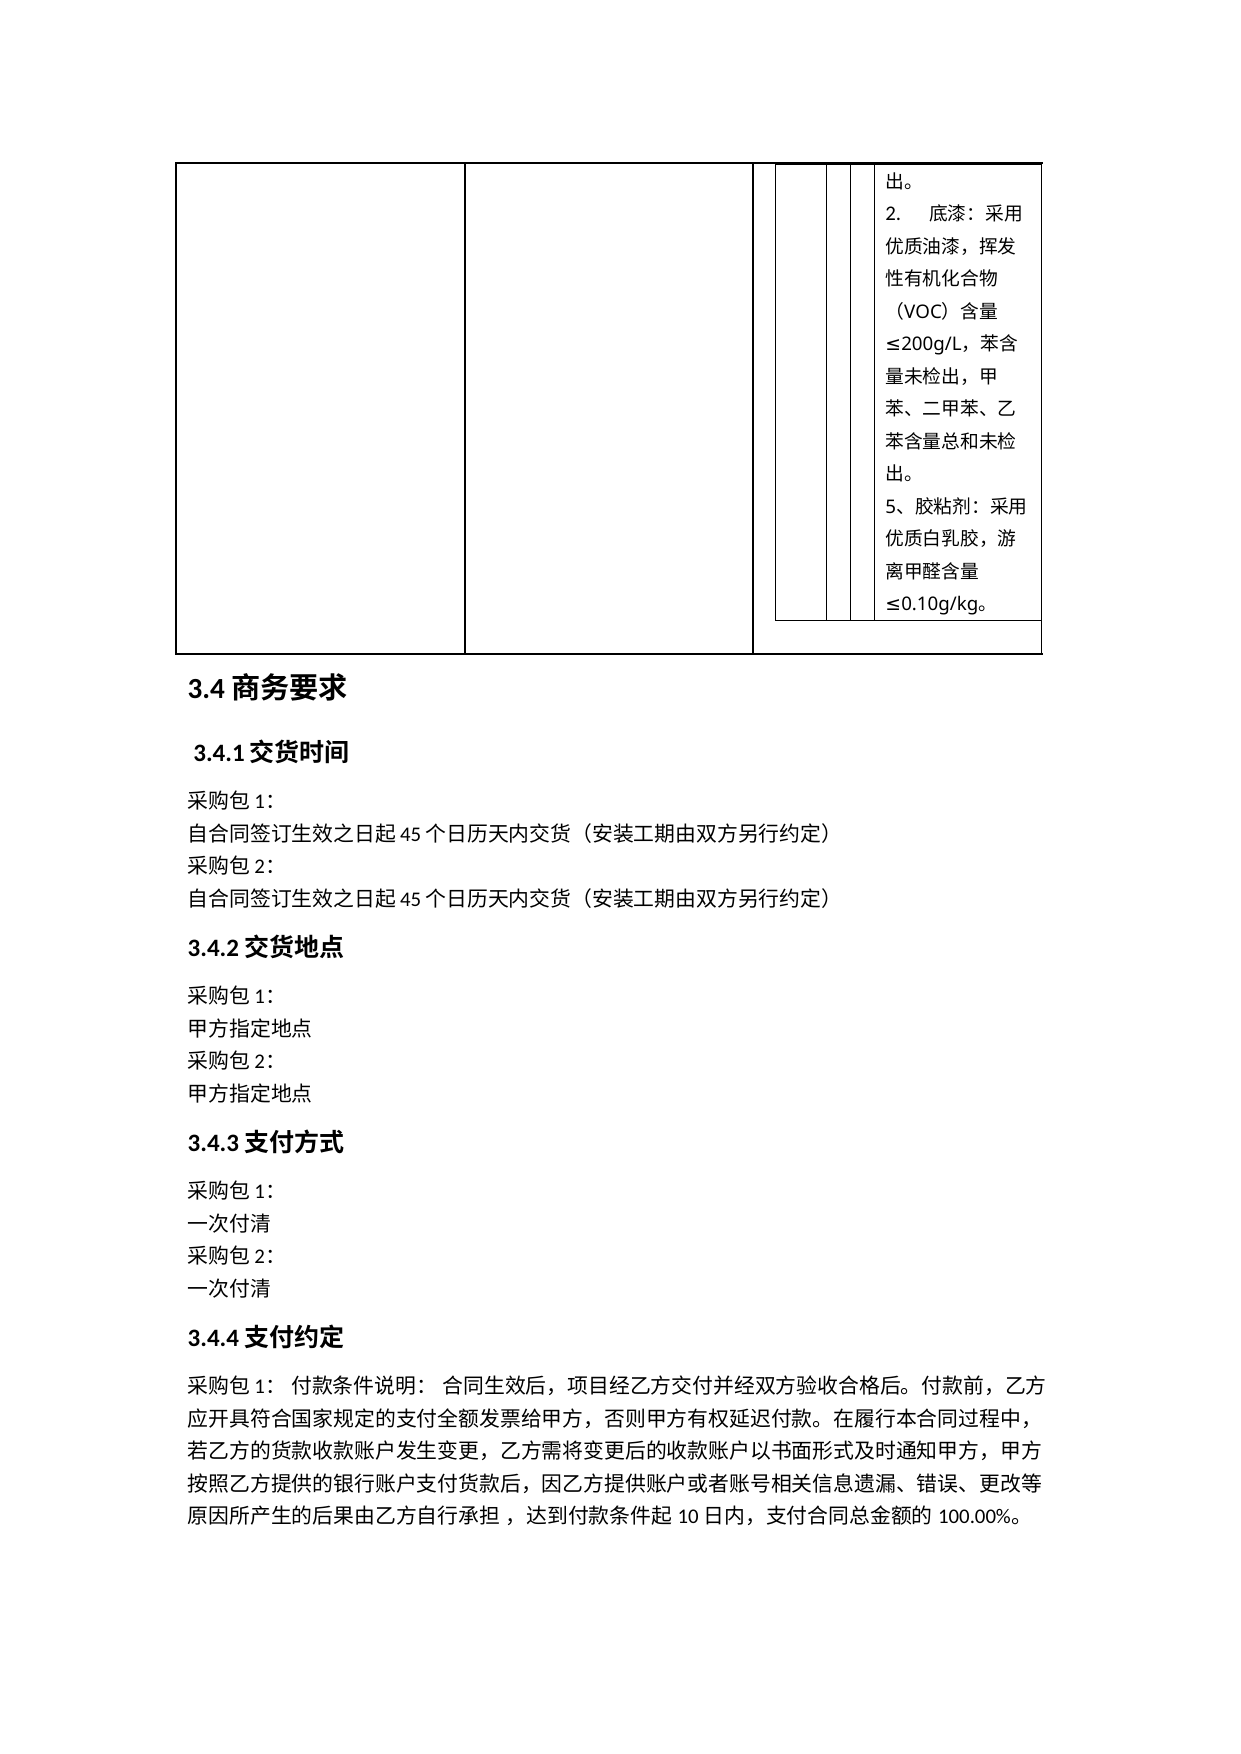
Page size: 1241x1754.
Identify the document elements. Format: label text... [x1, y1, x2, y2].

table_cell [754, 164, 1041, 653]
text 甲方指定地点 [187, 1077, 1053, 1110]
text 采购包1： 付款条件说明： 合同生效后，项目经乙方交付并经双方验收合格后。付款前，乙方应开具符合国家规定的支付全额发票给甲方，否则甲方有权延迟付款。在履行本合同过程中，若乙方的货款收款账户发生变更，乙方需将变更后的收款账户以书面形式及时通知甲方，甲方按照乙方提供的银行账户支付货款后，因乙方提供账户或者账号相关信息遗漏、错误、更改等原因所产生的后果由乙方自行承担 ，达到付款条件起 10 日内，支付合同总金额的 100.00%。 [187, 1370, 1053, 1532]
text 3.4.1交货时间 [187, 720, 1053, 785]
text 3.4.3支付方式 [187, 1110, 1053, 1175]
text 甲方指定地点 [187, 1012, 1053, 1045]
table_cell [177, 164, 464, 653]
text 3.4商务要求 [187, 655, 1053, 720]
text 采购包1： [187, 980, 1053, 1012]
text 自合同签订生效之日起45个日历天内交货（安装工期由双方另行约定） [187, 882, 1053, 915]
text 采购包2： [187, 850, 1053, 882]
text 一次付清 [187, 1272, 1053, 1305]
text 采购包1： [187, 1175, 1053, 1207]
table_cell 3 [466, 164, 752, 653]
text 自合同签订生效之日起45个日历天内交货（安装工期由双方另行约定） [187, 817, 1053, 850]
text 3.4.4支付约定 [187, 1305, 1053, 1370]
text 一次付清 [187, 1207, 1053, 1240]
text 3.4.2交货地点 [187, 915, 1053, 980]
text 采购包1： [187, 785, 1053, 817]
text 采购包2： [187, 1045, 1053, 1077]
text 采购包2： [187, 1240, 1053, 1272]
